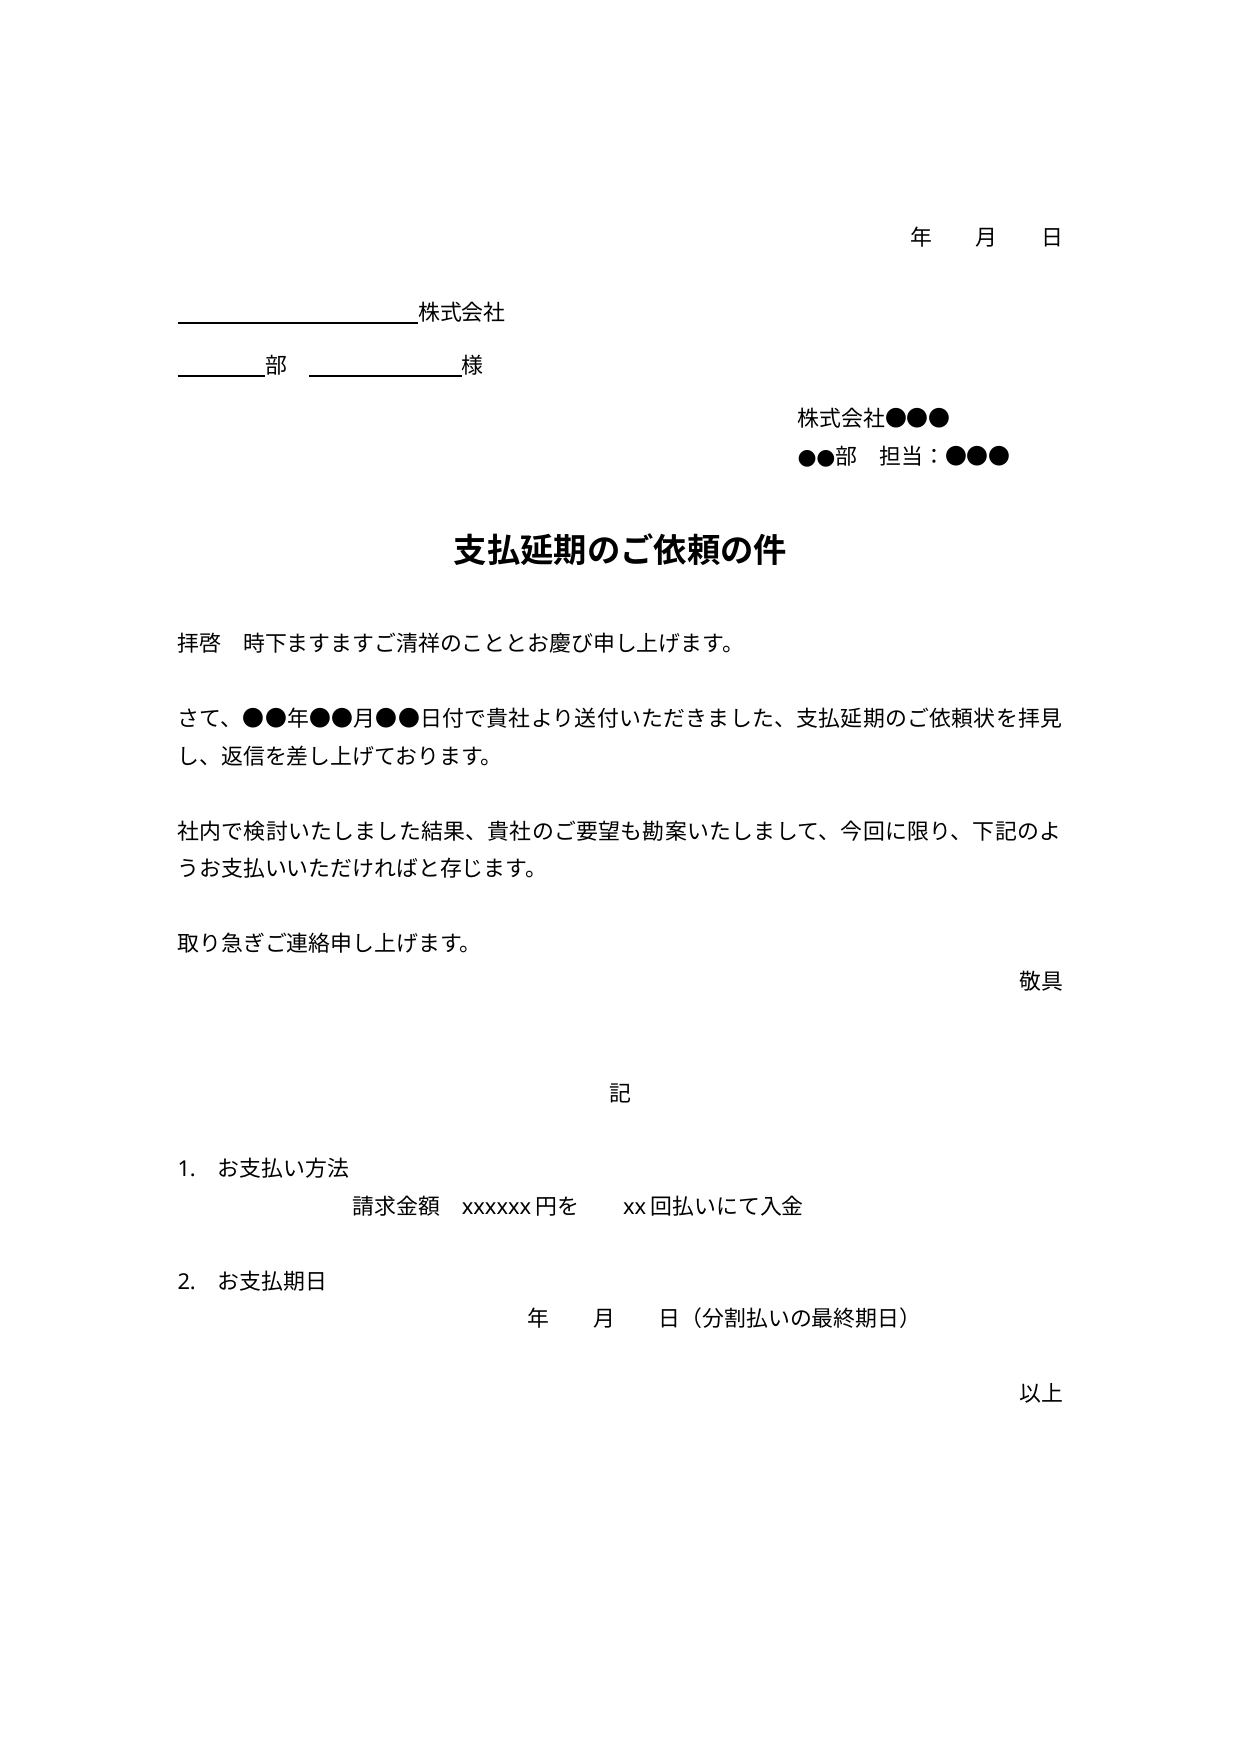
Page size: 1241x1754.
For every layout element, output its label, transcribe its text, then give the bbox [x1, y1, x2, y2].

text ●●部 担当：●●● [177, 436, 1063, 473]
text 株式会社●●● [177, 398, 1063, 436]
text 年 月 日（分割払いの最終期日） [177, 1298, 1063, 1336]
text 社内で検討いたしました結果、貴社のご要望も勘案いたしまして、今回に限り、下記のようお支払いいただければと存じます。 [177, 811, 1063, 886]
text 請求金額 xxxxxx円を xx回払いにて入金 [177, 1186, 1063, 1223]
text 拝啓 時下ますますご清祥のこととお慶び申し上げます。 [177, 623, 1063, 661]
text さて、●●年●●月●●日付で貴社より送付いただきました、支払延期のご依頼状を拝見し、返信を差し上げております。 [177, 698, 1063, 773]
text 年 月 日 [177, 217, 1063, 254]
text 支払延期のご依頼の件 [177, 511, 1063, 586]
text 株式会社 [177, 292, 1063, 329]
subtitle 記 [177, 1073, 1063, 1111]
text 部 様 [177, 345, 1063, 383]
text 1. お支払い方法 [177, 1148, 1063, 1186]
text 取り急ぎご連絡申し上げます。 [177, 923, 1063, 961]
text 敬具 [177, 961, 1063, 998]
text 以上 [177, 1373, 1063, 1411]
text 2. お支払期日 [177, 1261, 1063, 1298]
